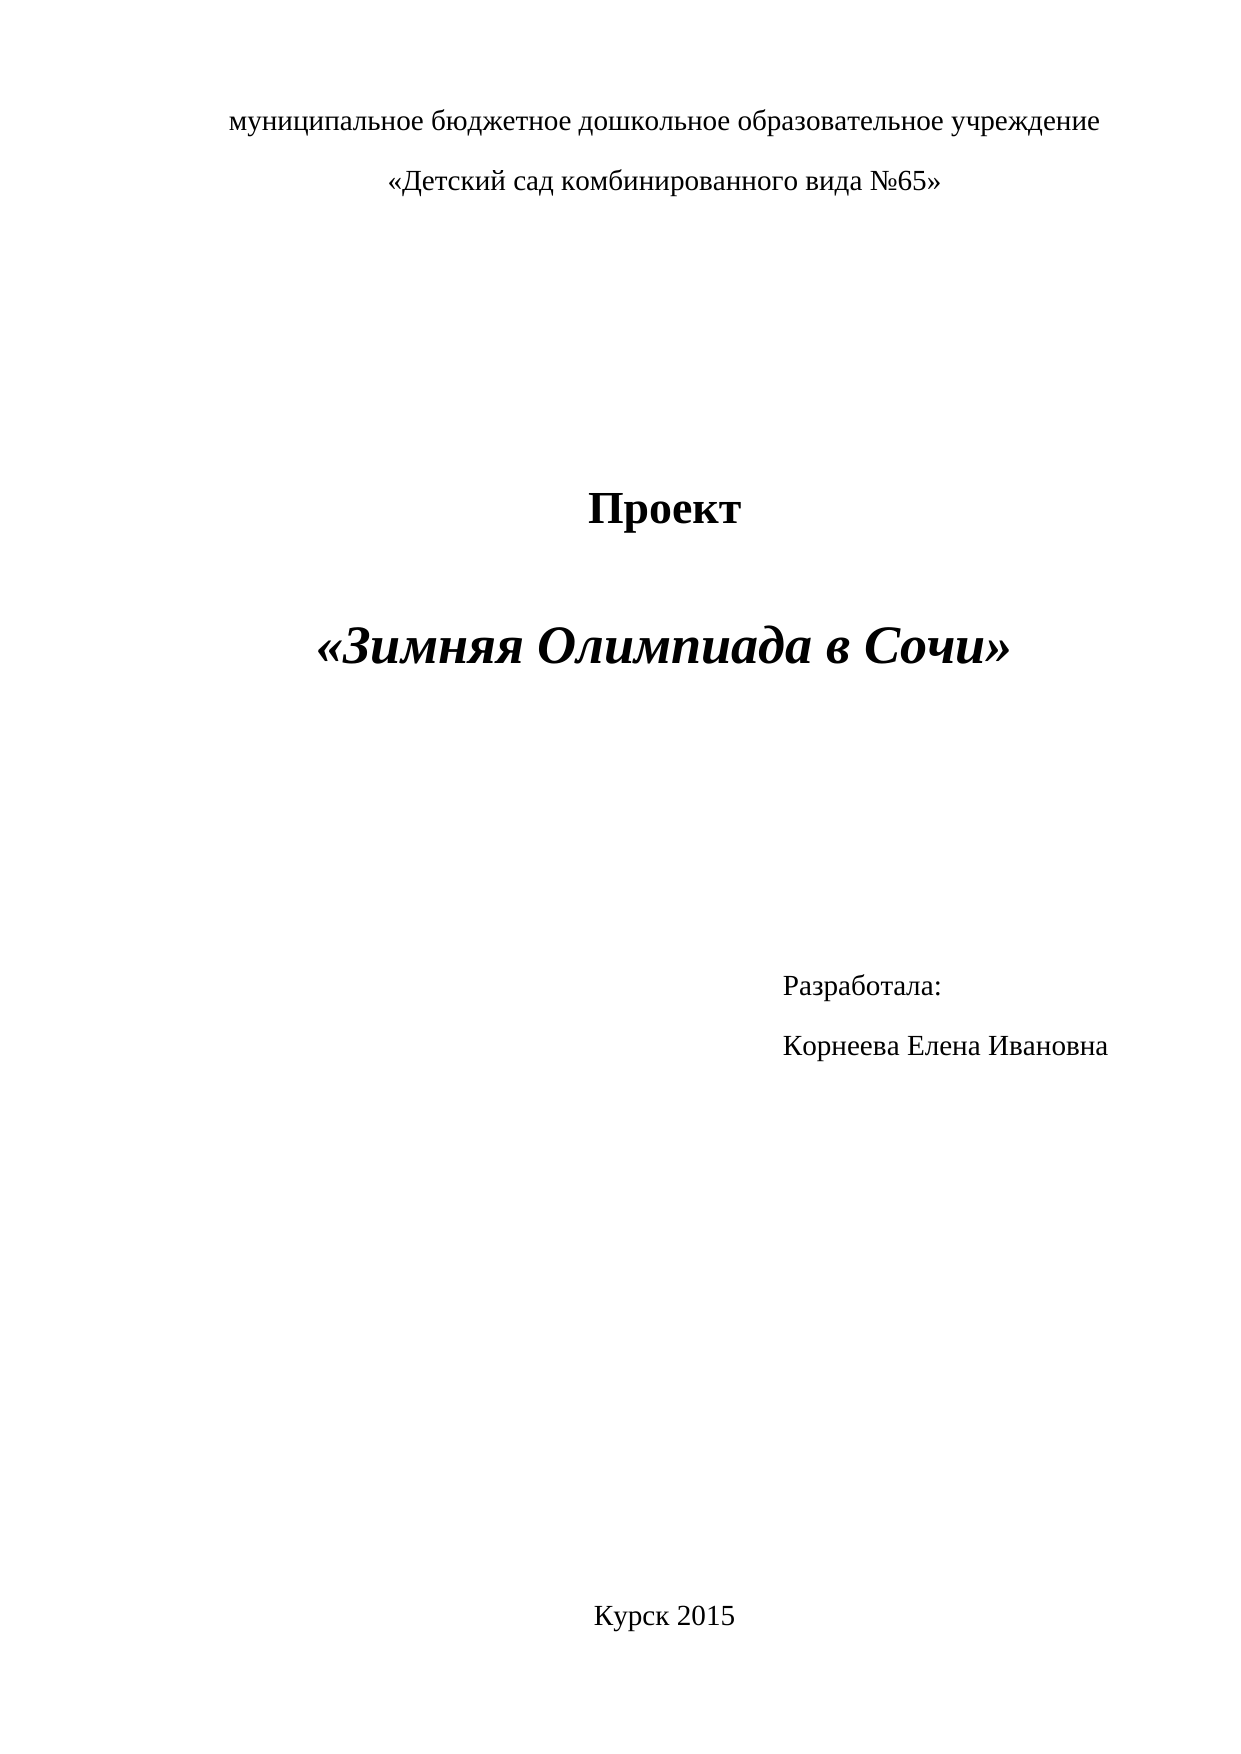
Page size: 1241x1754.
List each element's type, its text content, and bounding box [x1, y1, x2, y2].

text «Зимняя Олимпиада в Сочи» [177, 613, 1152, 675]
text муниципальное бюджетное дошкольное образовательное учреждение [177, 103, 1152, 137]
text Корнеева Елена Ивановна [783, 1028, 1152, 1061]
text Проект [177, 480, 1152, 533]
text Разработала: [783, 968, 1152, 1002]
text Курск 2015 [177, 1598, 1152, 1631]
text «Детский сад комбинированного вида №65» [177, 163, 1152, 196]
